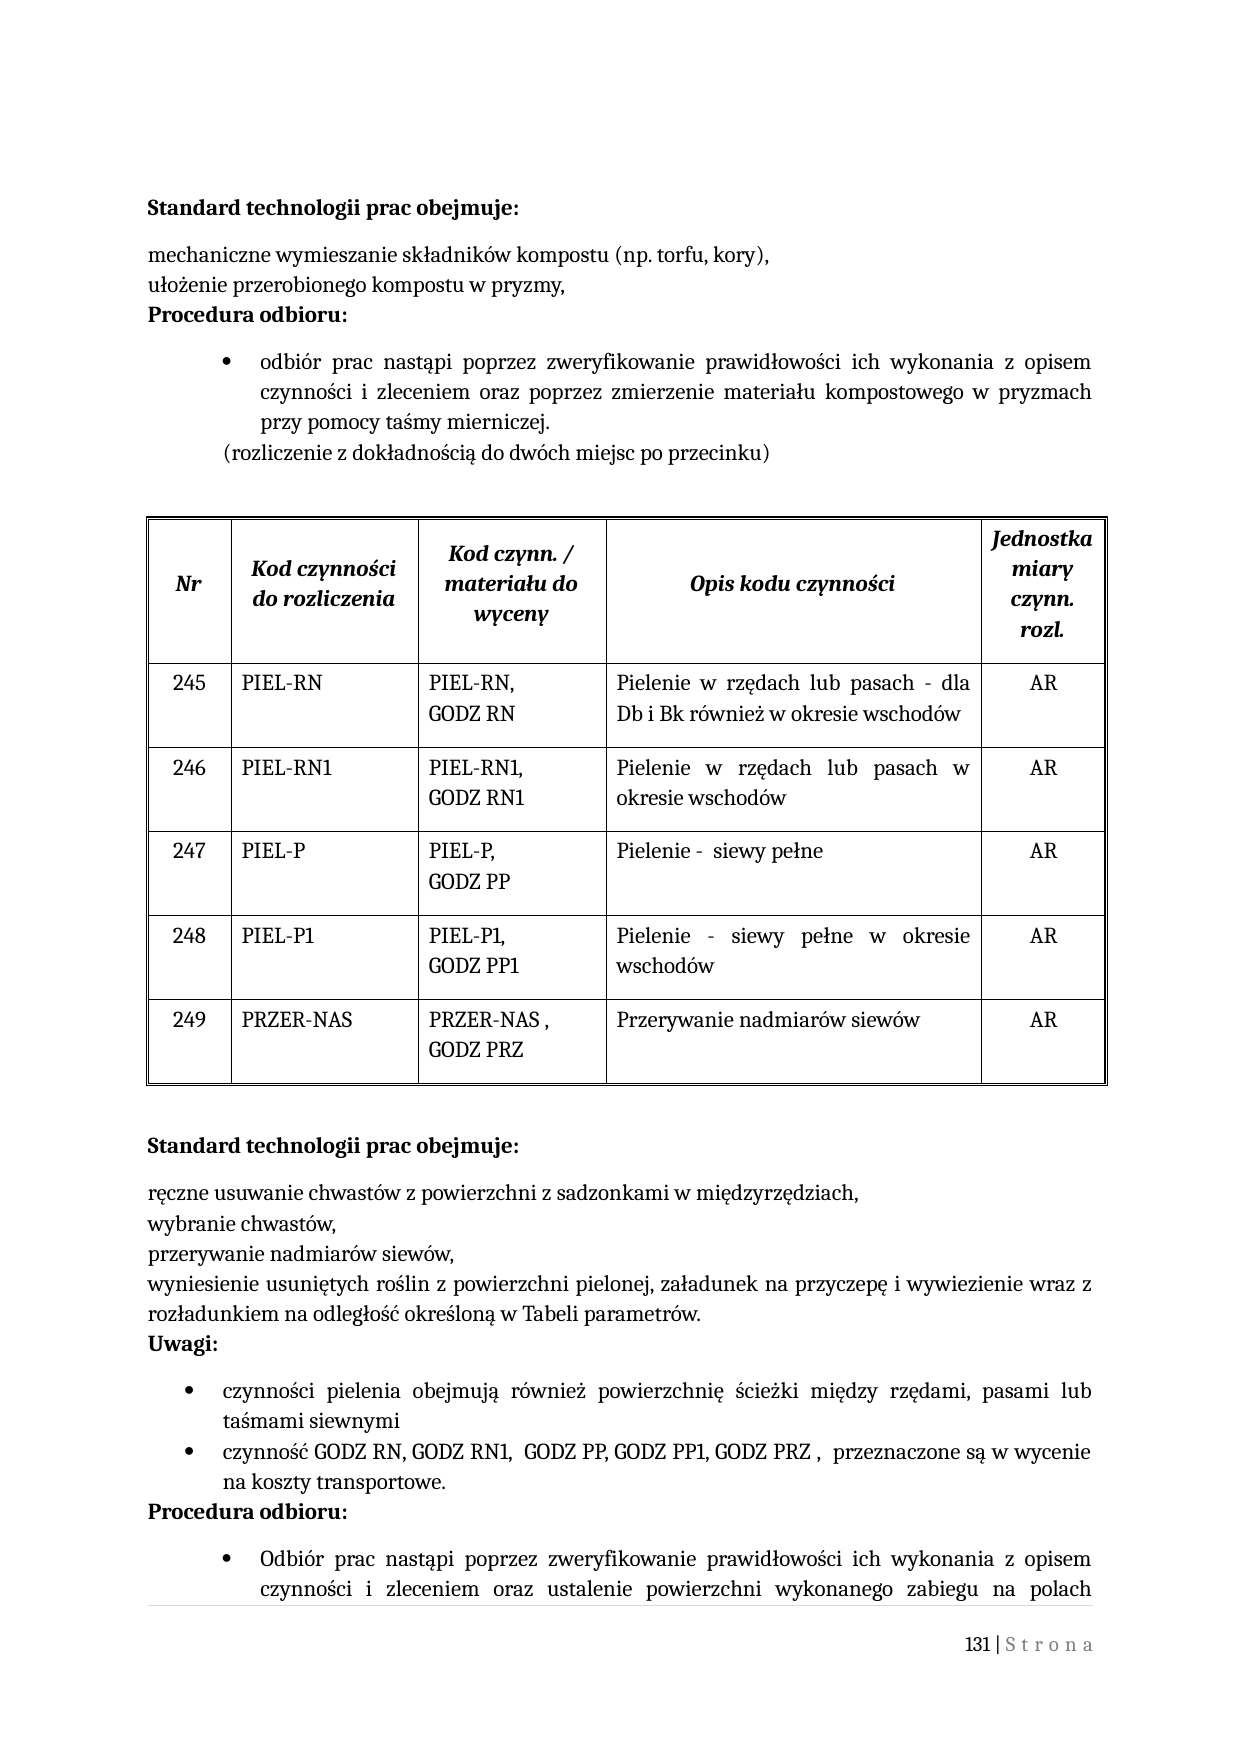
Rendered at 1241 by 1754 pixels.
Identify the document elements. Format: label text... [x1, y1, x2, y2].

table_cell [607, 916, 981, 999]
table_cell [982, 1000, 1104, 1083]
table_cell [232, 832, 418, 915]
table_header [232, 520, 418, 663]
text Standard technologii prac obejmuje: [148, 194, 1093, 221]
text wyniesienie usuniętych roślin z powierzchni pielonej, załadunek na przyczepę i wywiezienie wraz z rozładunkiem na odległość określoną w Tabeli parametrów. [148, 1271, 1093, 1327]
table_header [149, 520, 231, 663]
list odbiór prac nastąpi poprzez zweryfikowanie prawidłowości ich wykonania z opisem czynności i zleceniem oraz poprzez zmierzenie materiału kompostowego w pryzmach przy pomocy taśmy mierniczej. [223, 349, 1093, 435]
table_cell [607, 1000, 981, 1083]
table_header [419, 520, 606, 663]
list czynność GODZ RN, GODZ RN1, GODZ PP, GODZ PP1, GODZ PRZ , przeznaczone są w wycenie na koszty transportowe. [185, 1438, 1093, 1495]
text wybranie chwastów, [148, 1210, 1093, 1237]
text Standard technologii prac obejmuje: [148, 1133, 1093, 1159]
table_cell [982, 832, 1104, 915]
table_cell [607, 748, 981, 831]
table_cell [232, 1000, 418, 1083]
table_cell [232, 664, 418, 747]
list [223, 1546, 1093, 1602]
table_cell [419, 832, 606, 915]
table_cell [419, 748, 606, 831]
text Procedura odbioru: [148, 1499, 1093, 1525]
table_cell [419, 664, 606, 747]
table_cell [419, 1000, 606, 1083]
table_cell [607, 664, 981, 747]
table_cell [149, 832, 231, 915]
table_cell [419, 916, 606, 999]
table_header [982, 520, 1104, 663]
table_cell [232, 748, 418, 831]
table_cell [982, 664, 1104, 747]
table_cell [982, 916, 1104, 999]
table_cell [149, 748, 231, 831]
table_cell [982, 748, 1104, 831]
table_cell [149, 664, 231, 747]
text mechaniczne wymieszanie składników kompostu (np. torfu, kory), [148, 241, 1093, 268]
list czynności pielenia obejmują również powierzchnię ścieżki między rzędami, pasami lub taśmami siewnymi [185, 1378, 1093, 1434]
text ręczne usuwanie chwastów z powierzchni z sadzonkami w międzyrzędziach, [148, 1180, 1093, 1206]
text ułożenie przerobionego kompostu w pryzmy, [148, 272, 1093, 298]
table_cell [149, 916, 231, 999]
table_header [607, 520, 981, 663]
text Uwagi: [148, 1331, 1093, 1357]
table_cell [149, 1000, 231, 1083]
text (rozliczenie z dokładnością do dwóch miejsc po przecinku) [223, 439, 1093, 466]
text Procedura odbioru: [148, 302, 1093, 328]
text przerywanie nadmiarów siewów, [148, 1241, 1093, 1267]
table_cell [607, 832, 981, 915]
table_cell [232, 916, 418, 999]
